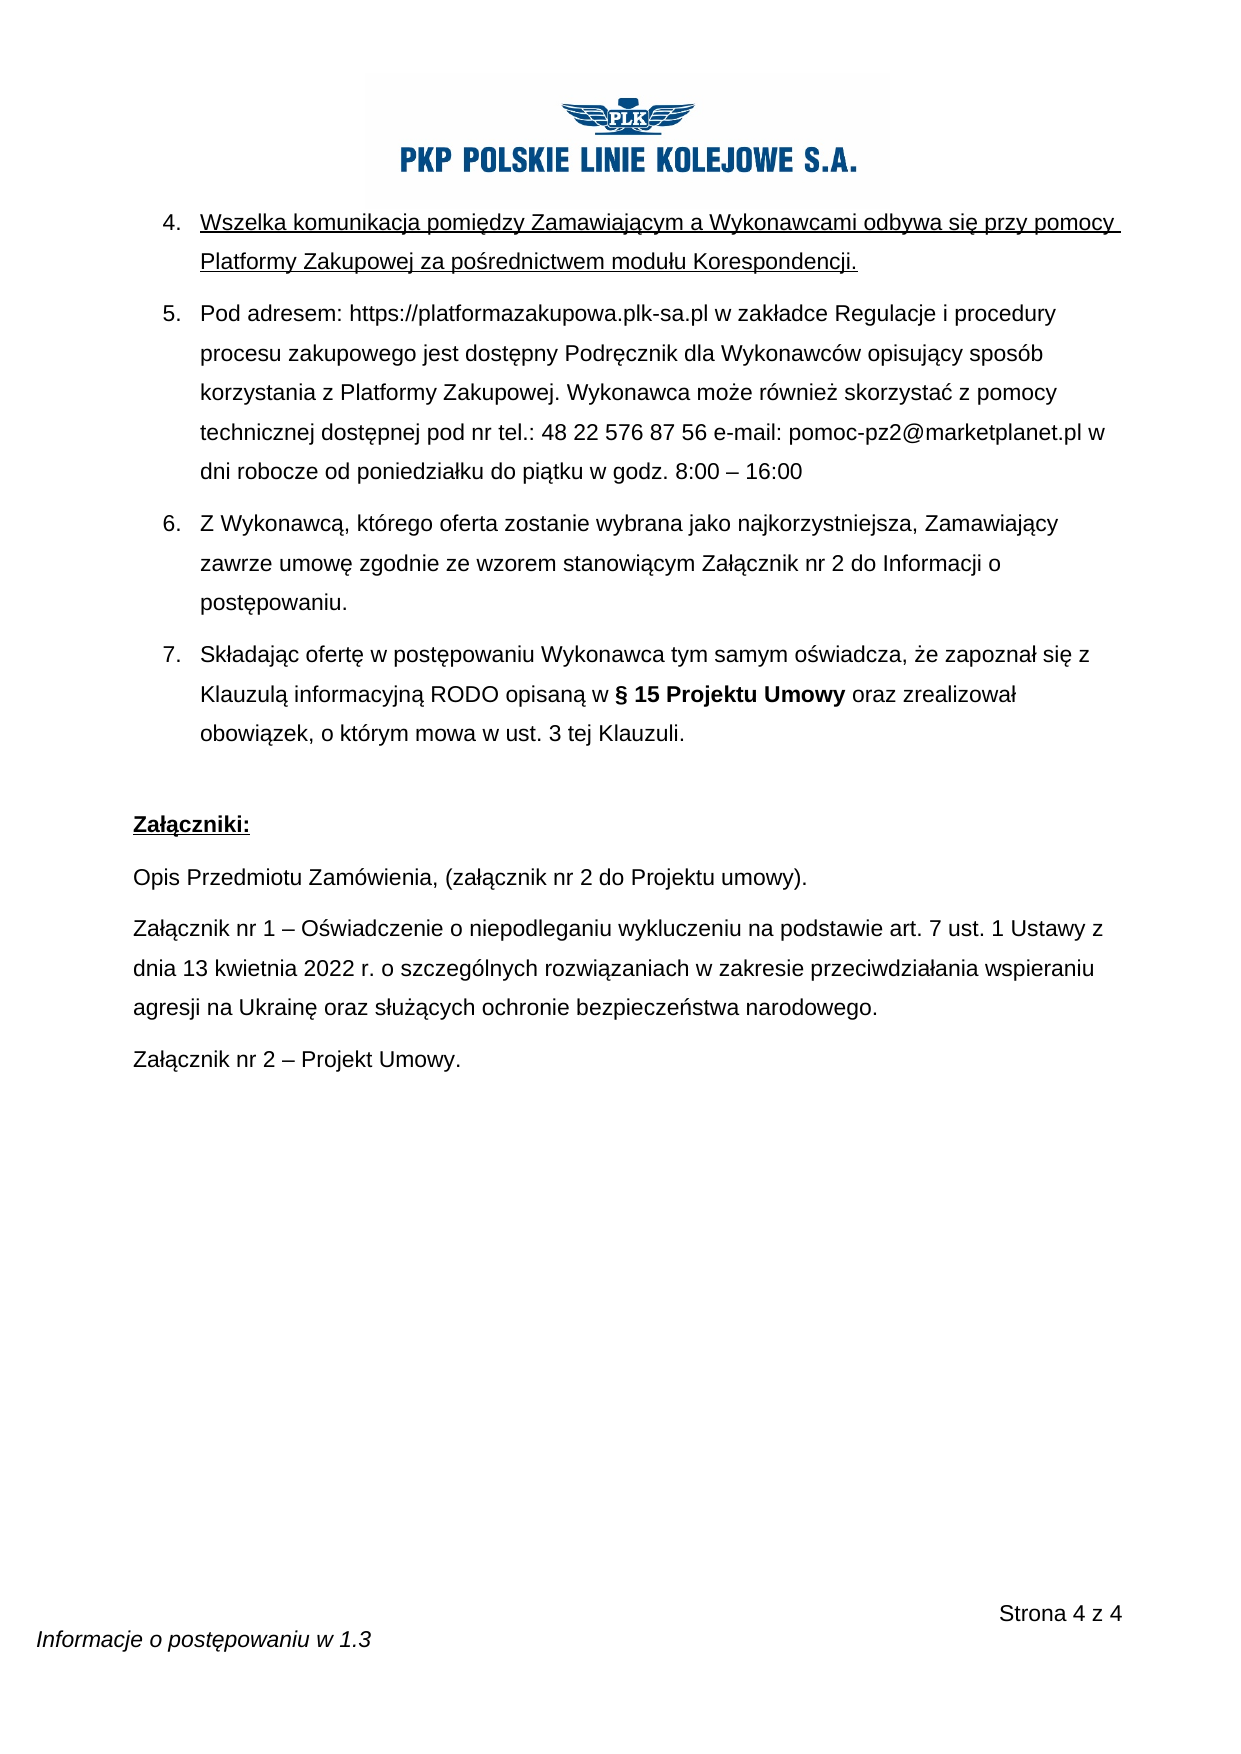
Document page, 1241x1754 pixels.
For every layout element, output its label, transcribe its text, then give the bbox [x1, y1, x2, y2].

list Wszelka komunikacja pomiędzy Zamawiającym a Wykonawcami odbywa się przy pomocy Platformy Zakupowej za pośrednictwem modułu Korespondencji. [162, 209, 1122, 274]
list Załączniki: [133, 772, 1122, 838]
text Opis Przedmiotu Zamówienia, (załącznik nr 2 do Projektu umowy). [133, 863, 1122, 890]
text Załącznik nr 1 – Oświadczenie o niepodleganiu wykluczeniu na podstawie art. 7 ust. 1 Ustawy z dnia 13 kwietnia 2022 r. o szczególnych rozwiązaniach w zakresie przeciwdziałania wspieraniu agresji na Ukrainę oraz służących ochronie bezpieczeństwa narodowego. [133, 915, 1123, 1021]
list Pod adresem: https://platformazakupowa.plk-sa.pl w zakładce Regulacje i procedury procesu zakupowego jest dostępny Podręcznik dla Wykonawców opisujący sposób korzystania z Platformy Zakupowej. Wykonawca może również skorzystać z pomocy technicznej dostępnej pod nr tel.: 48 22 576 87 56 e-mail: pomoc-pz2@marketplanet.pl w dni robocze od poniedziałku do piątku w godz. 8:00 – 16:00 [162, 300, 1122, 484]
picture [365, 73, 891, 209]
list Z Wykonawcą, którego oferta zostanie wybrana jako najkorzystniejsza, Zamawiający zawrze umowę zgodnie ze wzorem stanowiącym Załącznik nr 2 do Informacji o postępowaniu. [162, 510, 1122, 615]
list Składając ofertę w postępowaniu Wykonawca tym samym oświadcza, że zapoznał się z Klauzulą informacyjną RODO opisaną w § 15 Projektu Umowy oraz zrealizował obowiązek, o którym mowa w ust. 3 tej Klauzuli. [162, 641, 1122, 746]
text Załącznik nr 2 – Projekt Umowy. [133, 1046, 1123, 1073]
